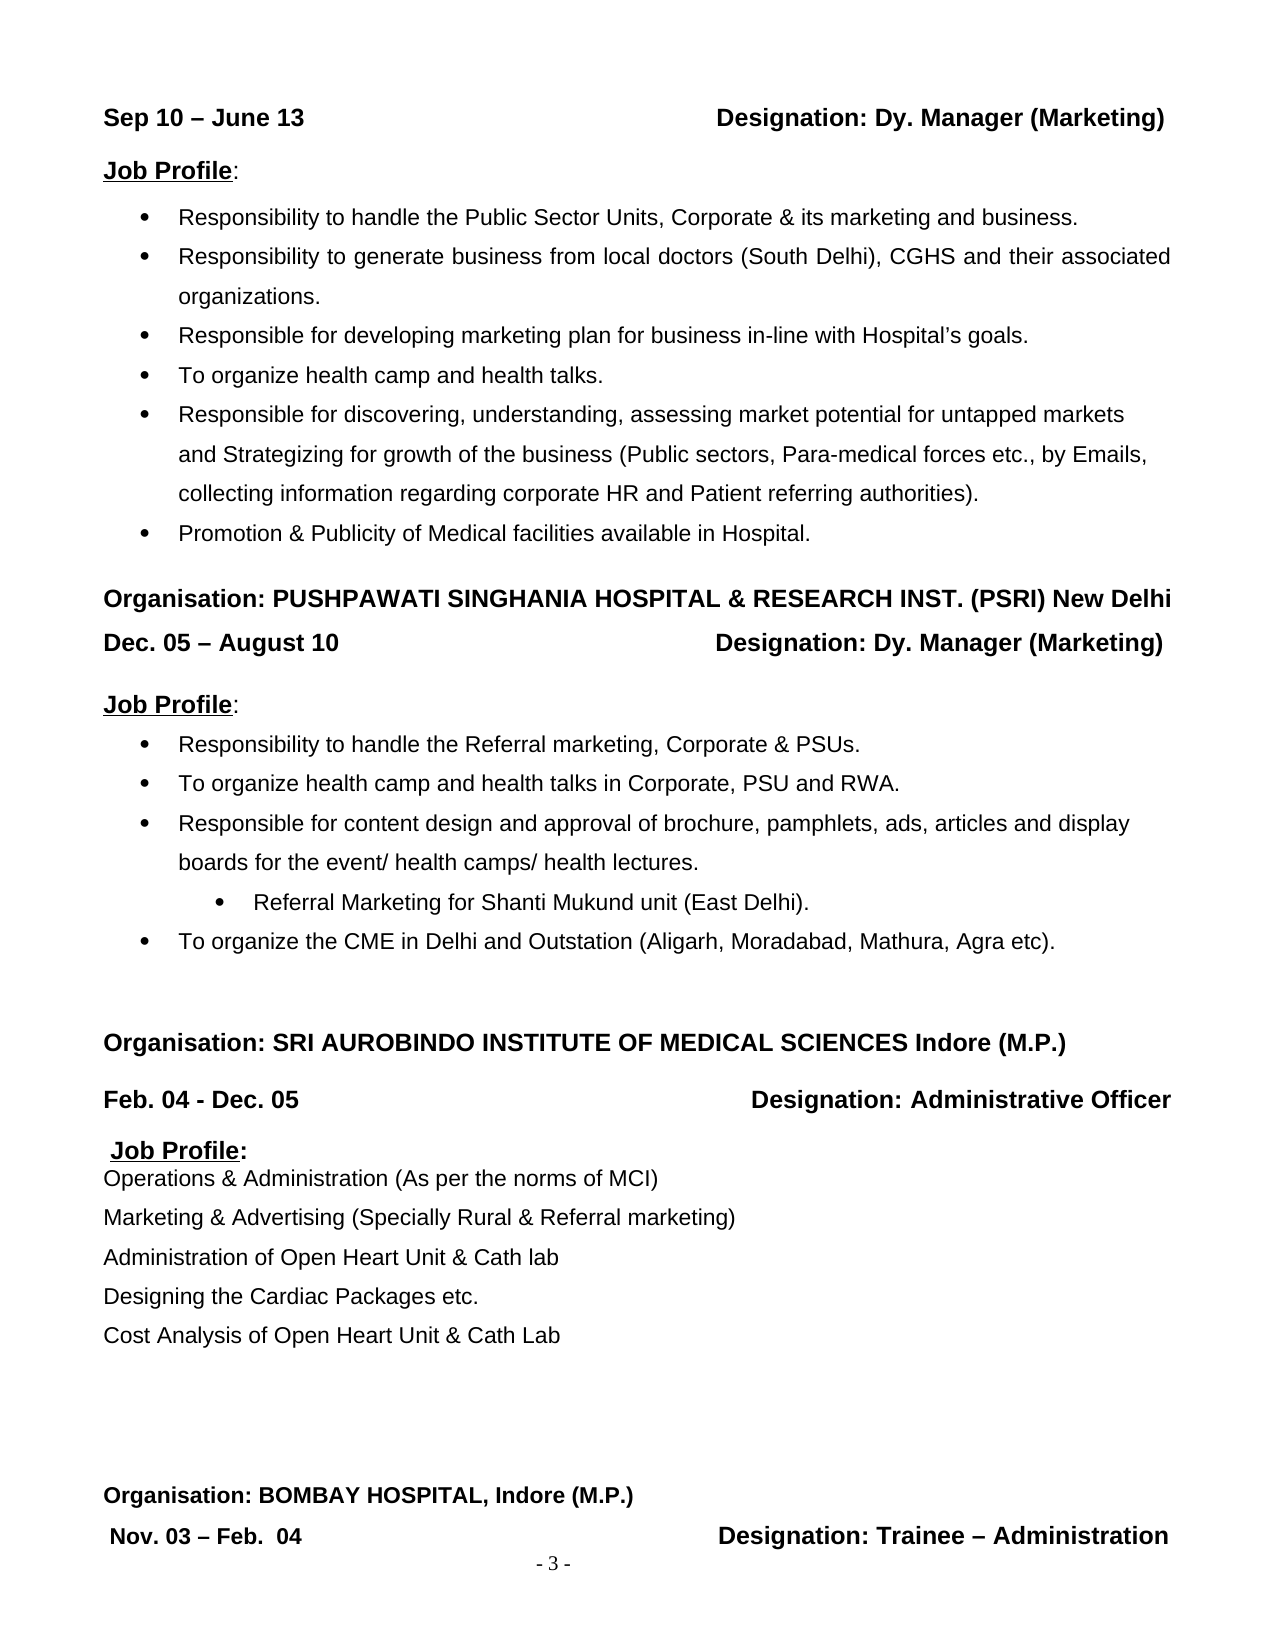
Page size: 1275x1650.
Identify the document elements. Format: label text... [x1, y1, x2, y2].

text Marketing & Advertising (Specially Rural & Referral marketing) [103, 1204, 1172, 1230]
text Cost Analysis of Open Heart Unit & Cath Lab [103, 1322, 1172, 1349]
list To organize the CME in Delhi and Outstation (Aligarh, Moradabad, Mathura, Agra etc). [141, 928, 1181, 954]
text Sep 10 – June 13 Designation: Dy. Manager (Marketing) [103, 103, 1172, 132]
text Job Profile: [103, 1136, 1172, 1164]
text Operations & Administration (As per the norms of MCI) [103, 1164, 1172, 1191]
list Responsibility to handle the Referral marketing, Corporate & PSUs. [141, 731, 1172, 757]
text Job Profile: [103, 690, 1172, 719]
list To organize health camp and health talks in Corporate, PSU and RWA. [141, 770, 1172, 797]
list Responsibility to handle the Public Sector Units, Corporate & its marketing and business. [141, 204, 1172, 230]
text Administration of Open Heart Unit & Cath lab [103, 1243, 1172, 1270]
list Responsible for content design and approval of brochure, pamphlets, ads, articles and display [141, 810, 1172, 836]
list To organize health camp and health talks. [141, 362, 1172, 388]
text and Strategizing for growth of the business (Public sectors, Para-medical forces etc., by Emails, [178, 441, 1172, 467]
text Job Profile: [103, 156, 1172, 185]
text boards for the event/ health camps/ health lectures. [178, 849, 1172, 876]
list Responsible for developing marketing plan for business in-line with Hospital’s goals. [141, 322, 1172, 349]
text Organisation: , (M.P.) [103, 1482, 1172, 1508]
text Dec. 05 – August 10 Designation: Dy. Manager (Marketing) [103, 627, 1172, 656]
list Responsible for discovering, understanding, assessing market potential for untapped markets [141, 401, 1172, 428]
text Feb. 04 - Dec. 05 Designation: Administrative Officer [103, 1085, 1172, 1114]
text collecting information regarding corporate HR and Patient referring authorities). [178, 480, 1172, 507]
list Promotion & Publicity of Medical facilities available in Hospital. [141, 520, 1172, 546]
text Organisation: PUSHPAWATI SINGHANIA HOSPITAL & RESEARCH INST. (PSRI) New [103, 584, 1181, 613]
text Nov. 03 – Feb. 04 Designation: Trainee – Administration [103, 1521, 1172, 1550]
list Referral Marketing for Shanti Mukund unit (East Delhi). [216, 889, 1172, 915]
text Designing the Cardiac Packages etc. [103, 1283, 1172, 1309]
list Responsibility to generate business from local doctors (South Delhi), CGHS and their associated organizations. [141, 243, 1172, 309]
text Organisation: SRI AUROBINDO INSTITUTE OF MEDICAL SCIENCES Indore (M.P.) [103, 1028, 1181, 1057]
